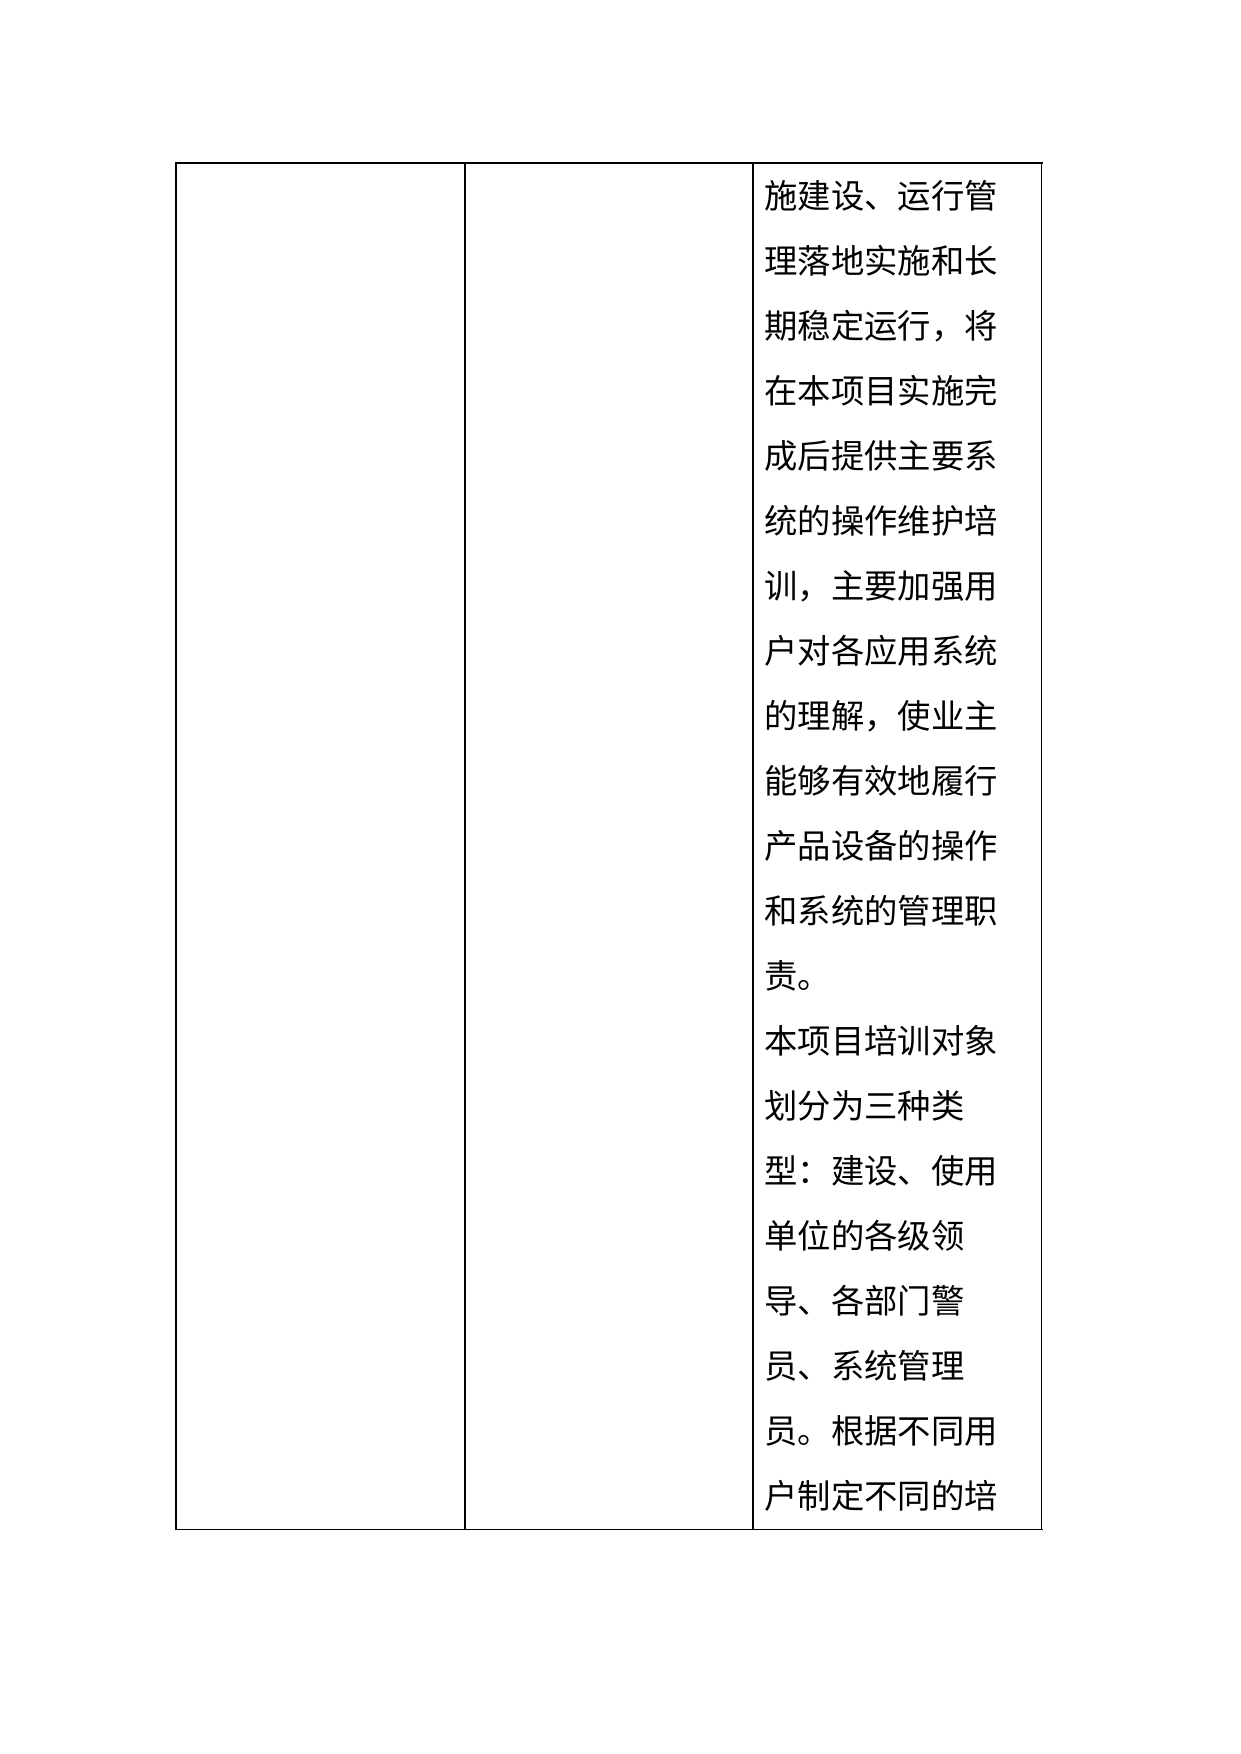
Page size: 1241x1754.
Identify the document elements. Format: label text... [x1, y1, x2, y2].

table_cell ★ [177, 164, 464, 1528]
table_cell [754, 164, 1041, 1528]
table_cell 1 [466, 164, 752, 1528]
